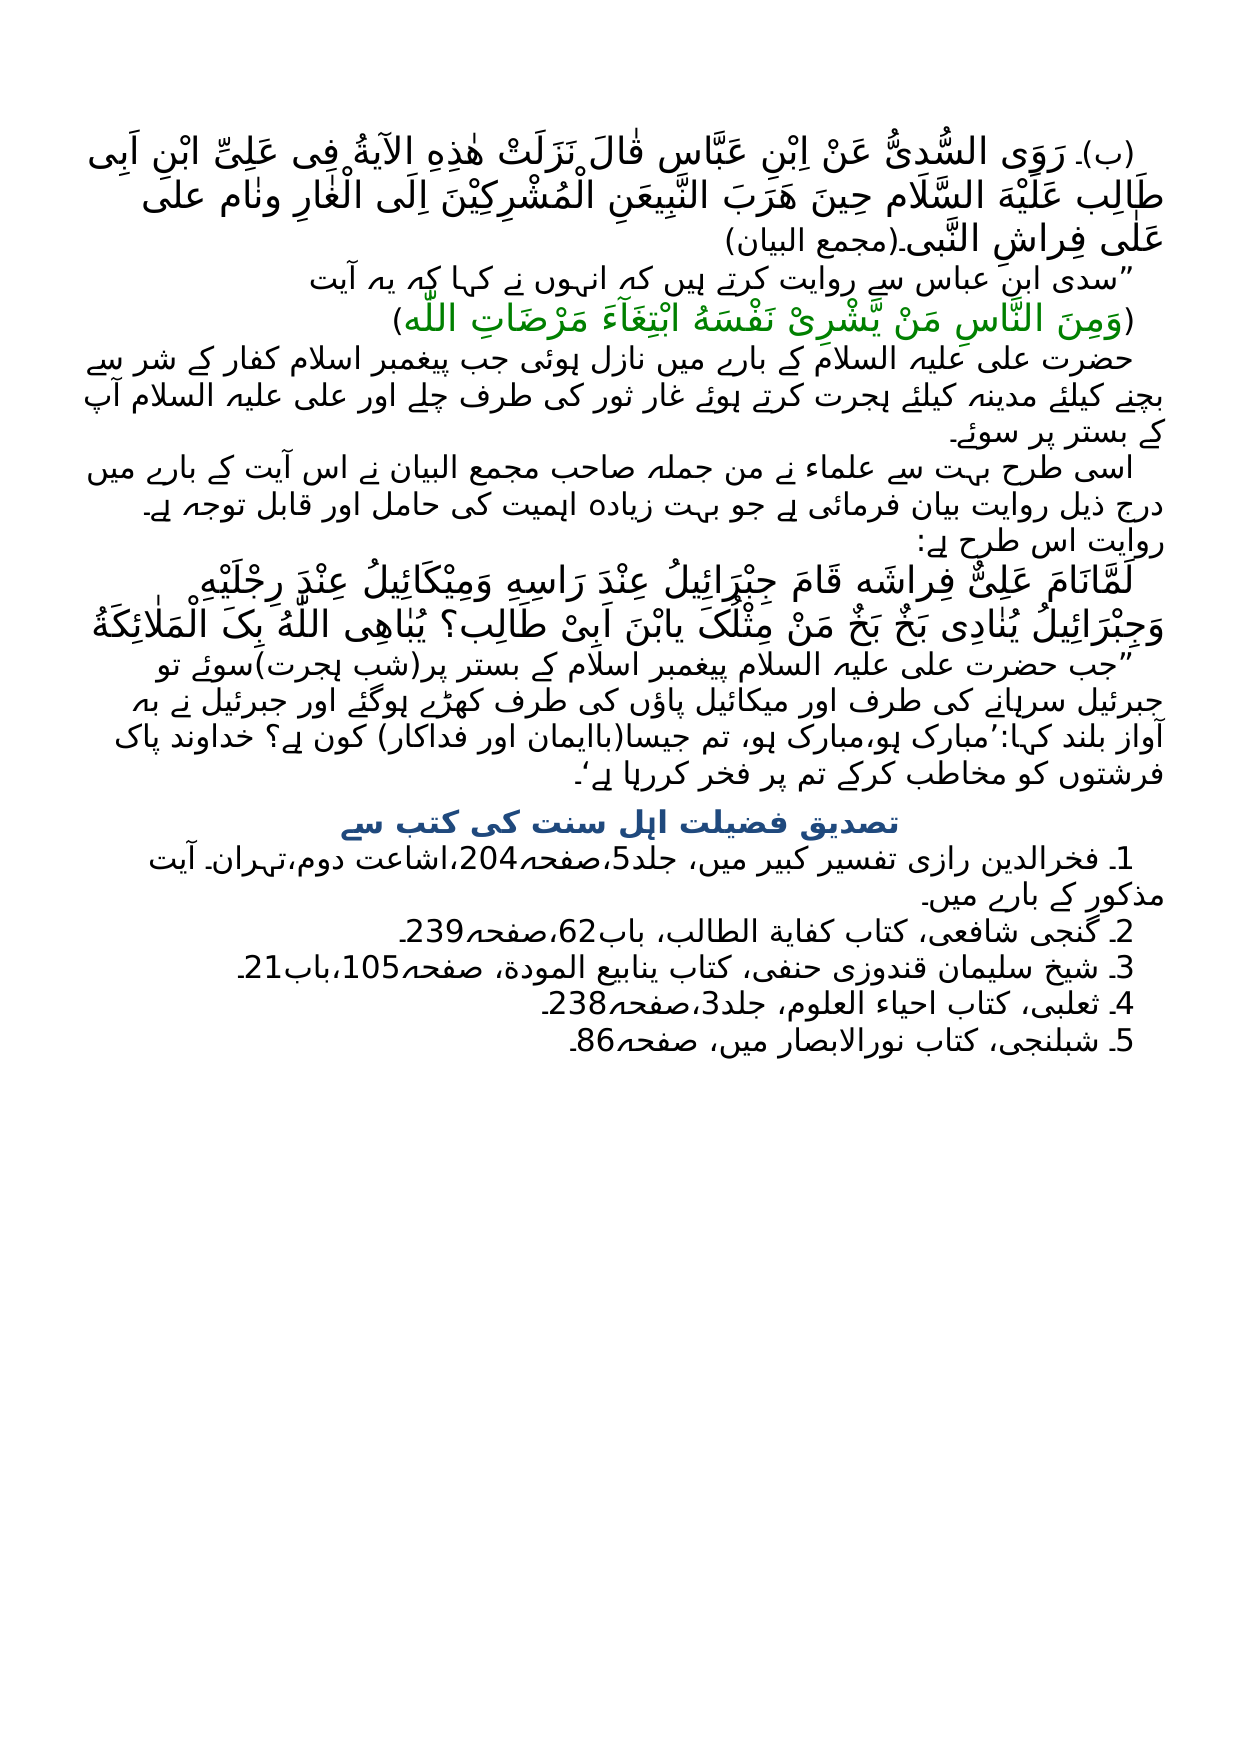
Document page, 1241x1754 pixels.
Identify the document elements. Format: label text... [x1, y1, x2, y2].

text حضرت علی علیہ السلام کے بارے میں نازل ہوئی جب پیغمبر اسلام کفار کے شر سے بچنے کیلئے مدینہ کیلئے ہجرت کرتے ہوئے غار ثور کی طرف چلے اور علی علیہ السلام آپ کے بستر پر سوئے۔ [75, 341, 1165, 450]
text (ب)۔ رَوَی السُّدیُّ عَنْ اِبْنِ عَبَّاس قٰالَ نَزَلَتْ هٰذِهِ الآیةُ فِی عَلِیِّ ابْنِ اَبِی طَالِب عَلَیْهَ السَّلَام حِینَ هَرَبَ النَّبِیعَنِ الْمُشْرِکِیْنَ اِلَی الْغٰارِ ونٰام علی عَلٰی فِراشِ النَّبی۔(مجمع البیان) [75, 130, 1165, 261]
text 3۔ شیخ سلیمان قندوزی حنفی، کتاب ینابیع المودة، صفحہ105،باب21۔ [75, 949, 1165, 986]
text لَمَّانَامَ عَلِیٌّ فِراشَه قَامَ جِبْرَائِیلُ عِنْدَ رَاسِهِ وَمِیْکَائِیلُ عِنْدَ رِجْلَیْهِ وَجِبْرَائِیلُ یُنٰادِی بَخٌ بَخٌ مَنْ مِثْلُکَ یابْنَ اَبِیْ طَالِب؟ یُبٰاهِی اللّٰهُ بِکَ الْمَلٰائِکَةُ [75, 559, 1165, 646]
text 5۔ شبلنجی، کتاب نورالابصار میں، صفحہ86۔ [75, 1022, 1165, 1058]
text 2۔ گنجی شافعی، کتاب کفایة الطالب، باب62،صفحہ239۔ [75, 913, 1165, 949]
text اسی طرح بہت سے علماء نے من جملہ صاحب مجمع البیان نے اس آیت کے بارے میں درج ذیل روایت بیان فرمائی ہے جو بہت زیادہ اہمیت کی حامل اور قابل توجہ ہے۔ روایت اس طرح ہے: [75, 450, 1165, 559]
text ”جب حضرت علی علیہ السلام پیغمبر اسلام کے بستر پر(شب ہجرت)سوئے تو جبرئیل سرہانے کی طرف اور میکائیل پاؤں کی طرف کھڑے ہوگئے اور جبرئیل نے بہ آواز بلند کہا:’مبارک ہو،مبارک ہو، تم جیسا(باایمان اور فداکار) کون ہے؟ خداوند پاک فرشتوں کو مخاطب کرکے تم پر فخر کررہا ہے‘۔ [75, 646, 1165, 791]
text 4۔ ثعلبی، کتاب احیاء العلوم، جلد3،صفحہ238۔ [75, 986, 1165, 1022]
subtitle تصدیق فضیلت اہل سنت کی کتب سے [75, 804, 1165, 840]
text 1۔ فخرالدین رازی تفسیر کبیر میں، جلد5،صفحہ204،اشاعت دوم،تہران۔ آیت مذکور کے بارے میں۔ [75, 840, 1165, 913]
text (وَمِنَ النَّاسِ مَنْ یَّشْرِیْ نَفْسَهُ ابْتِغَآءَ مَرْضَاتِ اللّٰه) [75, 297, 1165, 341]
text ”سدی ابن عباس سے روایت کرتے ہیں کہ انہوں نے کہا کہ یہ آیت [75, 261, 1165, 297]
